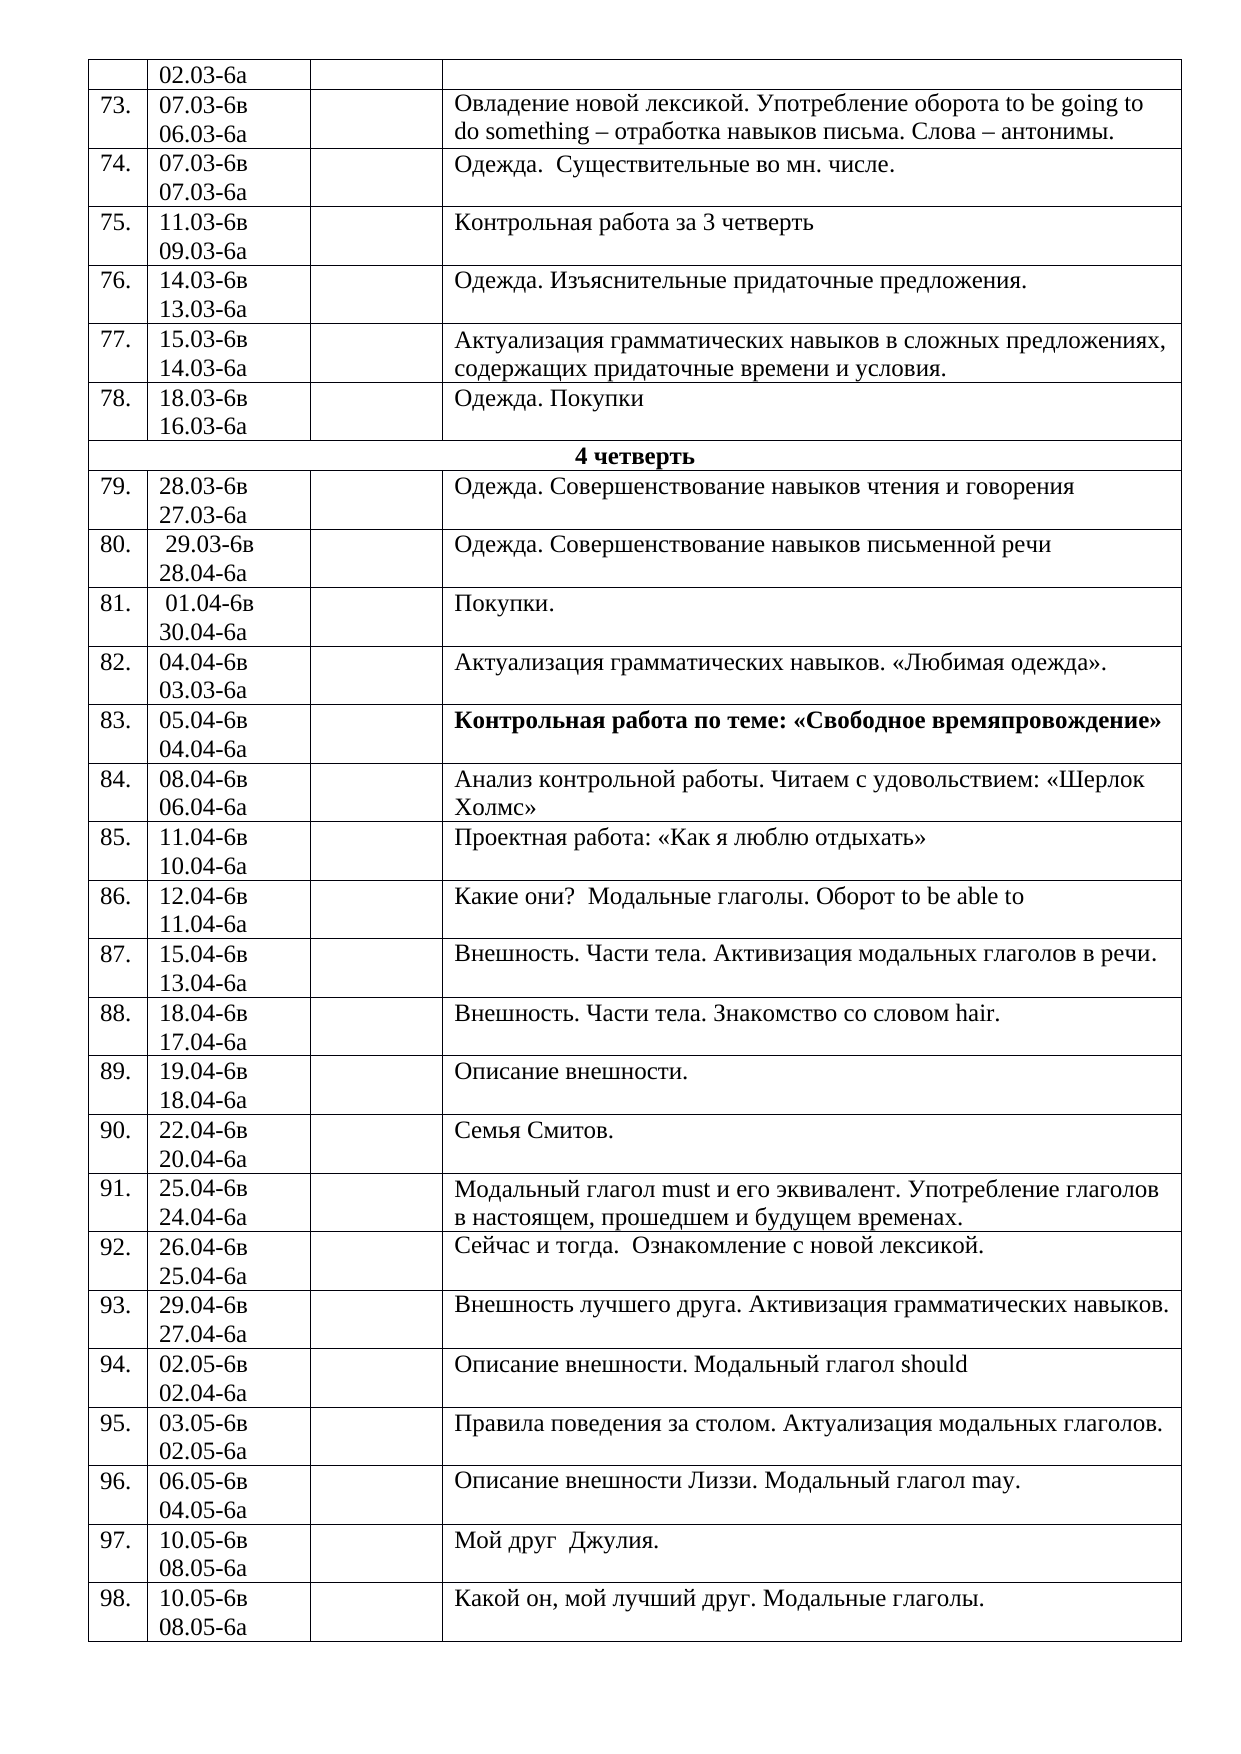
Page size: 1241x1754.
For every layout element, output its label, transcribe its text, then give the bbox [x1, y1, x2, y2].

table_cell 10.05-6в 08.05-6а [148, 1583, 310, 1641]
table_cell Сейчас и тогда. Ознакомление с новой лексикой. [443, 1232, 1181, 1289]
table_cell Мой друг Джулия. [443, 1525, 1181, 1582]
table_cell [89, 1056, 147, 1114]
table_cell [89, 1466, 147, 1524]
table_cell Одежда. Совершенствование навыков письменной речи [443, 530, 1181, 587]
table_cell [311, 764, 442, 821]
table_cell 10.05-6в 08.05-6а [148, 1525, 310, 1582]
table_cell 04.04-6в 03.03-6а [148, 647, 310, 704]
table_cell [89, 764, 147, 821]
table_cell 07.03-6в 06.03-6а [148, 90, 310, 147]
table_cell Описание внешности. Модальный глагол should [443, 1349, 1181, 1407]
table_cell [311, 998, 442, 1055]
table_cell [311, 1349, 442, 1407]
table_cell [89, 90, 147, 147]
table_cell [89, 1291, 147, 1348]
table_cell 15.04-6в 13.04-6а [148, 939, 310, 997]
table_cell [311, 647, 442, 704]
table_cell [311, 1115, 442, 1172]
table_cell 11.04-6в 10.04-6а [148, 822, 310, 880]
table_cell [443, 60, 1181, 89]
table_cell [89, 324, 147, 382]
table_cell 18.03-6в 16.03-6а [148, 383, 310, 440]
table_cell [311, 939, 442, 997]
table_cell 18.04-6в 17.04-6а [148, 998, 310, 1055]
table_cell 4 четверть [89, 441, 1181, 470]
table_cell 03.05-6в 02.05-6а [148, 1408, 310, 1465]
table_cell [311, 324, 442, 382]
table_cell [311, 1291, 442, 1348]
table_cell Семья Смитов. [443, 1115, 1181, 1172]
table_cell Контрольная работа по теме: «Свободное времяпровождение» [443, 705, 1181, 763]
table_cell 06.05-6в 04.05-6а [148, 1466, 310, 1524]
table_cell Актуализация грамматических навыков в сложных предложениях, содержащих придаточные времени и условия. [443, 324, 1181, 382]
table_cell Какой он, мой лучший друг. Модальные глаголы. [443, 1583, 1181, 1641]
table_cell [89, 471, 147, 528]
table_cell 22.04-6в 20.04-6а [148, 1115, 310, 1172]
table_cell [89, 1525, 147, 1582]
table_cell [89, 647, 147, 704]
table_cell [311, 266, 442, 323]
table_cell 29.03-6в 28.04-6а [148, 530, 310, 587]
table_cell [89, 1174, 147, 1231]
table_cell [311, 207, 442, 264]
table_cell [89, 1408, 147, 1465]
table_cell [89, 1232, 147, 1289]
table_cell [311, 149, 442, 206]
table_cell Внешность. Части тела. Знакомство со словом hair. [443, 998, 1181, 1055]
table_cell [89, 705, 147, 763]
table_cell [311, 60, 442, 89]
table_cell 28.03-6в 27.03-6а [148, 471, 310, 528]
table_cell 29.04-6в 27.04-6а [148, 1291, 310, 1348]
table_cell [311, 1232, 442, 1289]
table_cell [311, 530, 442, 587]
table_cell 05.04-6в 04.04-6а [148, 705, 310, 763]
table_cell [89, 266, 147, 323]
table_cell Правила поведения за столом. Актуализация модальных глаголов. [443, 1408, 1181, 1465]
table_cell [311, 1174, 442, 1231]
table_cell 26.04-6в 25.04-6а [148, 1232, 310, 1289]
table_cell [89, 1583, 147, 1641]
table_cell [311, 1408, 442, 1465]
table_cell [89, 149, 147, 206]
table_cell [311, 1525, 442, 1582]
table_cell Актуализация грамматических навыков. «Любимая одежда». [443, 647, 1181, 704]
table_cell Овладение новой лексикой. Употребление оборота to be going to do something – отработка навыков письма. Слова – антонимы. [443, 90, 1181, 147]
table_cell 07.03-6в 07.03-6а [148, 149, 310, 206]
table_cell [311, 822, 442, 880]
table_cell 25.04-6в 24.04-6а [148, 1174, 310, 1231]
table_cell [89, 383, 147, 440]
table_cell 02.05-6в 02.04-6а [148, 1349, 310, 1407]
table_cell Внешность лучшего друга. Активизация грамматических навыков. [443, 1291, 1181, 1348]
table_cell 01.04-6в 30.04-6а [148, 588, 310, 646]
table_cell Покупки. [443, 588, 1181, 646]
table_cell Внешность. Части тела. Активизация модальных глаголов в речи. [443, 939, 1181, 997]
table_cell [311, 1466, 442, 1524]
table_cell Проектная работа: «Как я люблю отдыхать» [443, 822, 1181, 880]
table_cell [311, 705, 442, 763]
table_cell [89, 822, 147, 880]
table_cell [89, 60, 147, 89]
table_cell Одежда. Изъяснительные придаточные предложения. [443, 266, 1181, 323]
table_cell Описание внешности Лиззи. Модальный глагол may. [443, 1466, 1181, 1524]
table_cell [89, 207, 147, 264]
table_cell 12.04-6в 11.04-6а [148, 881, 310, 938]
table_cell [89, 1115, 147, 1172]
table_cell Одежда. Совершенствование навыков чтения и говорения [443, 471, 1181, 528]
table_cell [311, 383, 442, 440]
table_cell [89, 998, 147, 1055]
table_cell Контрольная работа за 3 четверть [443, 207, 1181, 264]
table_cell Анализ контрольной работы. Читаем с удовольствием: «Шерлок Холмс» [443, 764, 1181, 821]
table_cell [311, 1056, 442, 1114]
table_cell [311, 588, 442, 646]
table_cell [89, 1349, 147, 1407]
table_cell 08.04-6в 06.04-6а [148, 764, 310, 821]
table_cell Модальный глагол must и его эквивалент. Употребление глаголов в настоящем, прошедшем и будущем временах. [443, 1174, 1181, 1231]
table_cell 14.03-6в 13.03-6а [148, 266, 310, 323]
table_cell Одежда. Существительные во мн. числе. [443, 149, 1181, 206]
table_cell [89, 939, 147, 997]
table_cell 15.03-6в 14.03-6а [148, 324, 310, 382]
table_cell Какие они? Модальные глаголы. Оборот to be able to [443, 881, 1181, 938]
table_cell Одежда. Покупки [443, 383, 1181, 440]
table_cell [89, 530, 147, 587]
table_cell [311, 90, 442, 147]
table_cell [89, 588, 147, 646]
table_cell 19.04-6в 18.04-6а [148, 1056, 310, 1114]
table_cell [89, 881, 147, 938]
table_cell Описание внешности. [443, 1056, 1181, 1114]
table_cell 11.03-6в 09.03-6а [148, 207, 310, 264]
table_cell [311, 1583, 442, 1641]
table_cell [311, 471, 442, 528]
table_cell 04.03-6в 02.03-6а [148, 60, 310, 89]
table_cell [311, 881, 442, 938]
